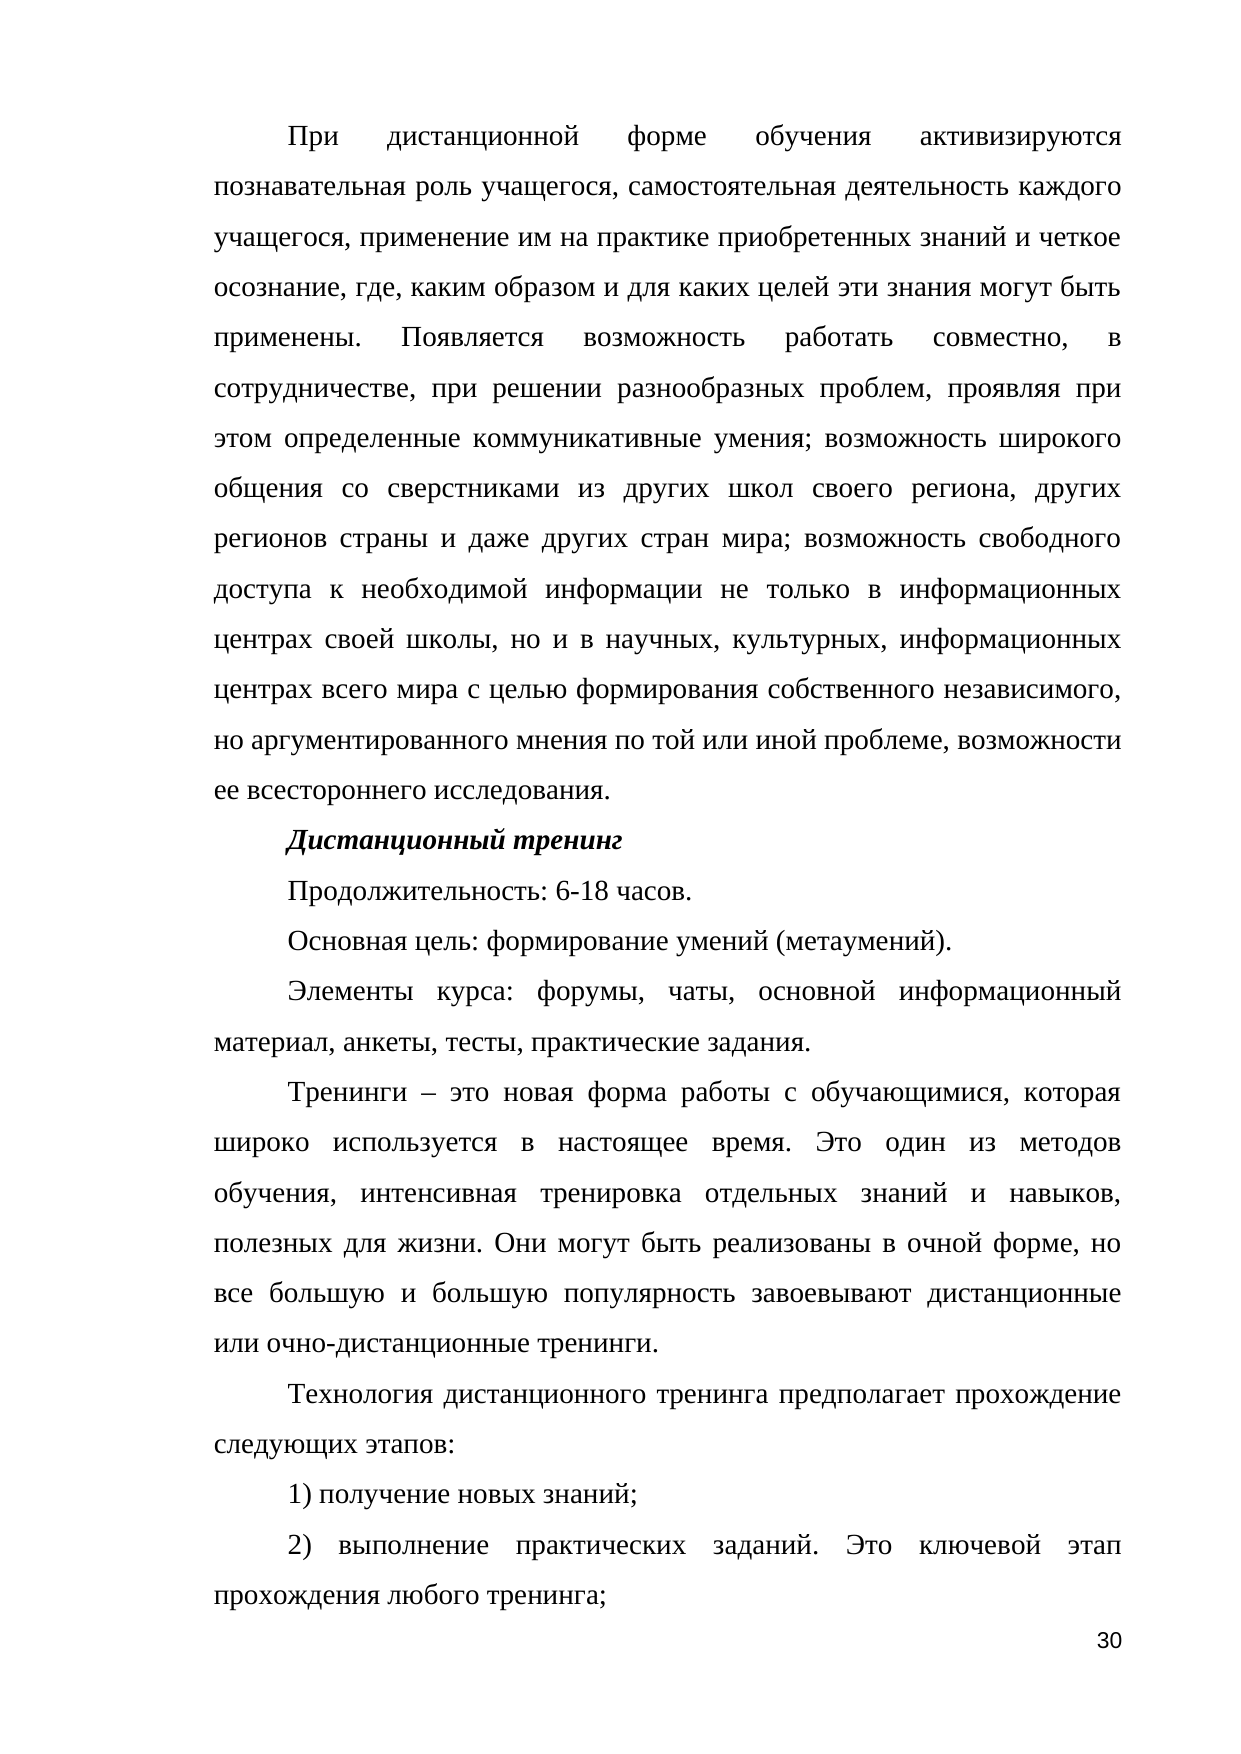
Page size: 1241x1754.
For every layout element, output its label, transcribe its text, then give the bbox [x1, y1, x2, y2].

text 1) получение новых знаний; [213, 1477, 1122, 1510]
text 2) выполнение практических заданий. Это ключевой этап прохождения любого тренинга; [213, 1527, 1122, 1611]
text При дистанционной форме обучения активизируются познавательная роль учащегося, самостоятельная деятельность каждого учащегося, применение им на практике приобретенных знаний и четкое осознание, где, каким образом и для каких целей эти знания могут быть применены. Появляется возможность работать совместно, в сотрудничестве, при решении разнообразных проблем, проявляя при этом определенные коммуникативные умения; возможность широкого общения со сверстниками из других школ своего региона, других регионов страны и даже других стран мира; возможность свободного доступа к необходимой информации не только в информационных центрах своей школы, но и в научных, культурных, информационных центрах всего мира с целью формирования собственного независимого, но аргументированного мнения по той или иной проблеме, возможности ее всестороннего исследования. [213, 118, 1122, 806]
text Элементы курса: форумы, чаты, основной информационный материал, анкеты, тесты, практические задания. [213, 973, 1122, 1057]
text Продолжительность: 6-18 часов. [213, 873, 1122, 906]
text Технология дистанционного тренинга предполагает прохождение следующих этапов: [213, 1376, 1122, 1460]
text Тренинги – это новая форма работы с обучающимися, которая широко используется в настоящее время. Это один из методов обучения, интенсивная тренировка отдельных знаний и навыков, полезных для жизни. Они могут быть реализованы в очной форме, но все большую и большую популярность завоевывают дистанционные или очно-дистанционные тренинги. [213, 1074, 1122, 1359]
text Дистанционный тренинг [213, 822, 1122, 856]
text Основная цель: формирование умений (метаумений). [213, 923, 1122, 957]
